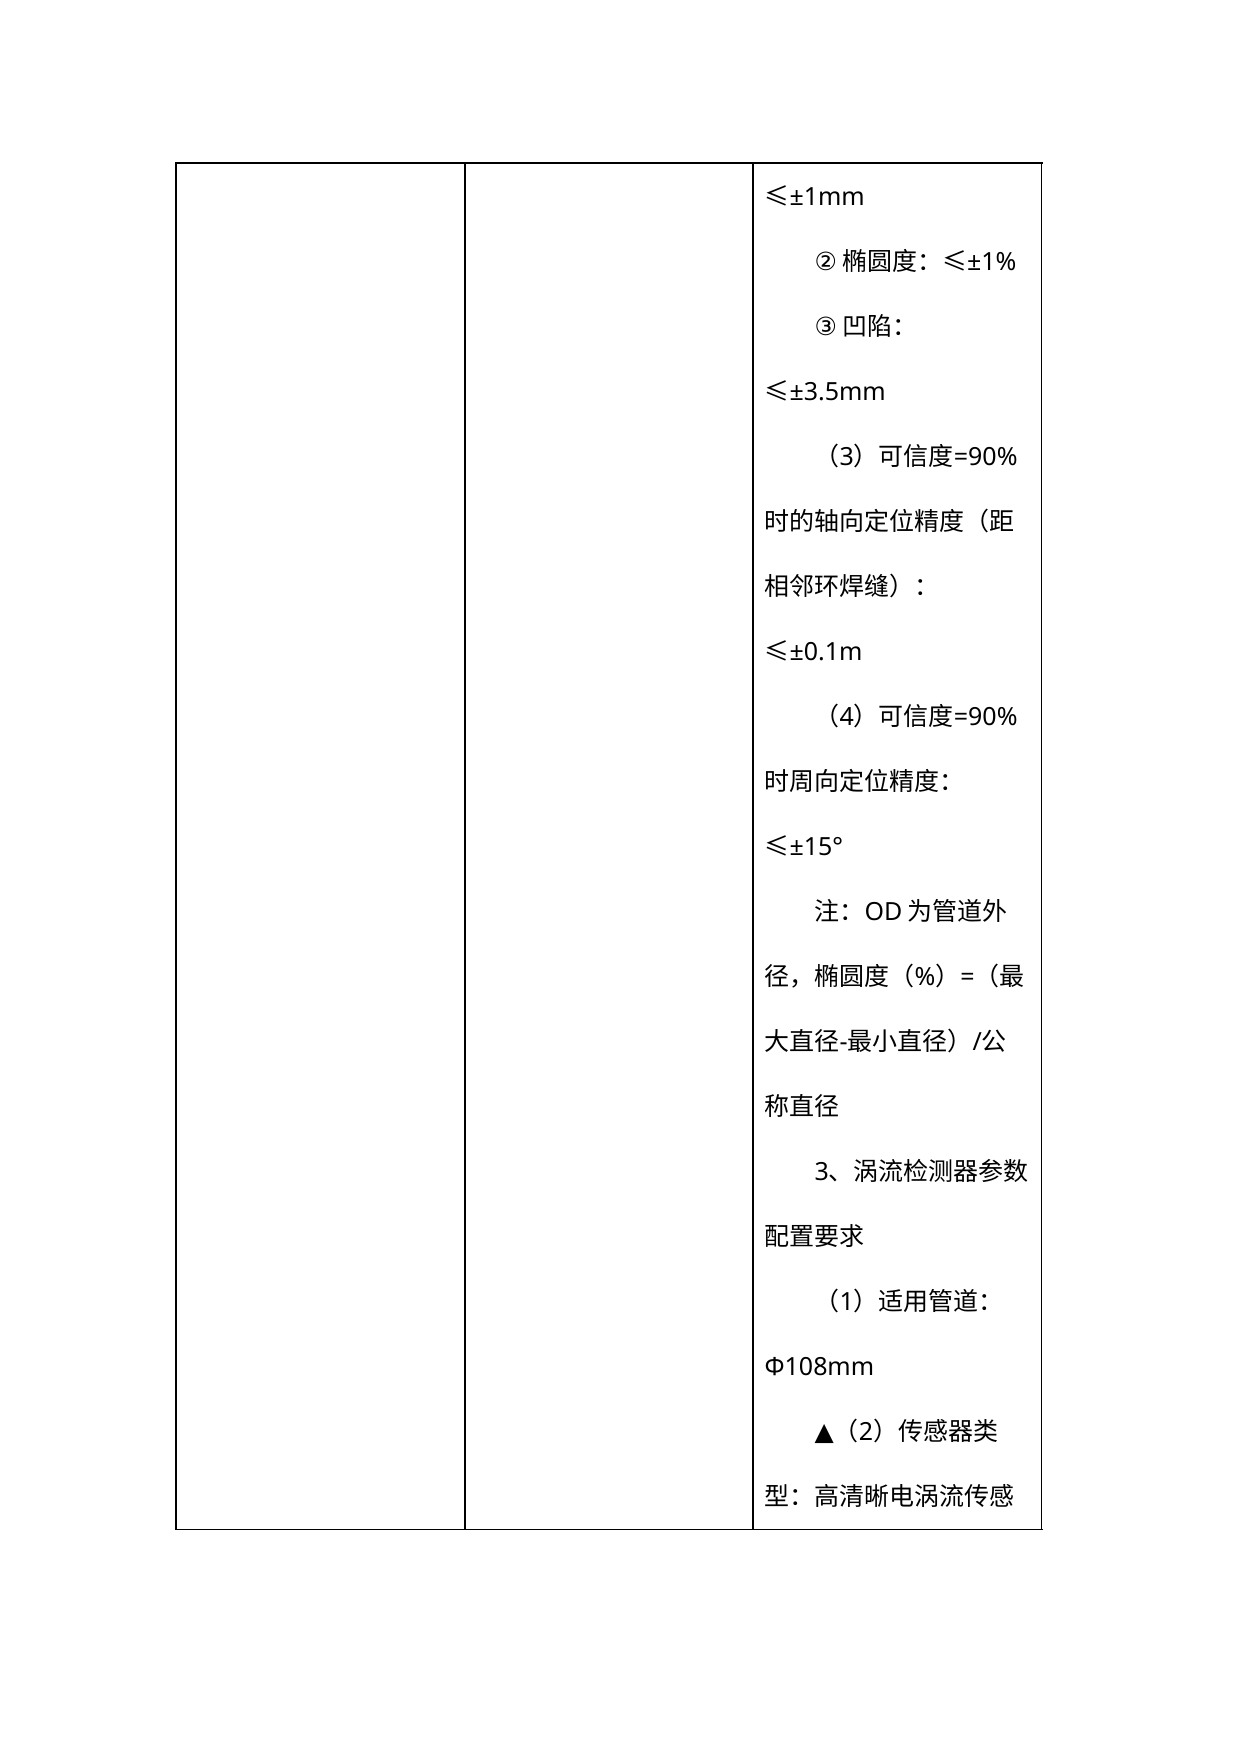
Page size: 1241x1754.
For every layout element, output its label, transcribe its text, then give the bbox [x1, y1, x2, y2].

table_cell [754, 164, 1041, 1528]
table_cell [466, 164, 752, 1528]
table_cell 1 [177, 164, 464, 1528]
